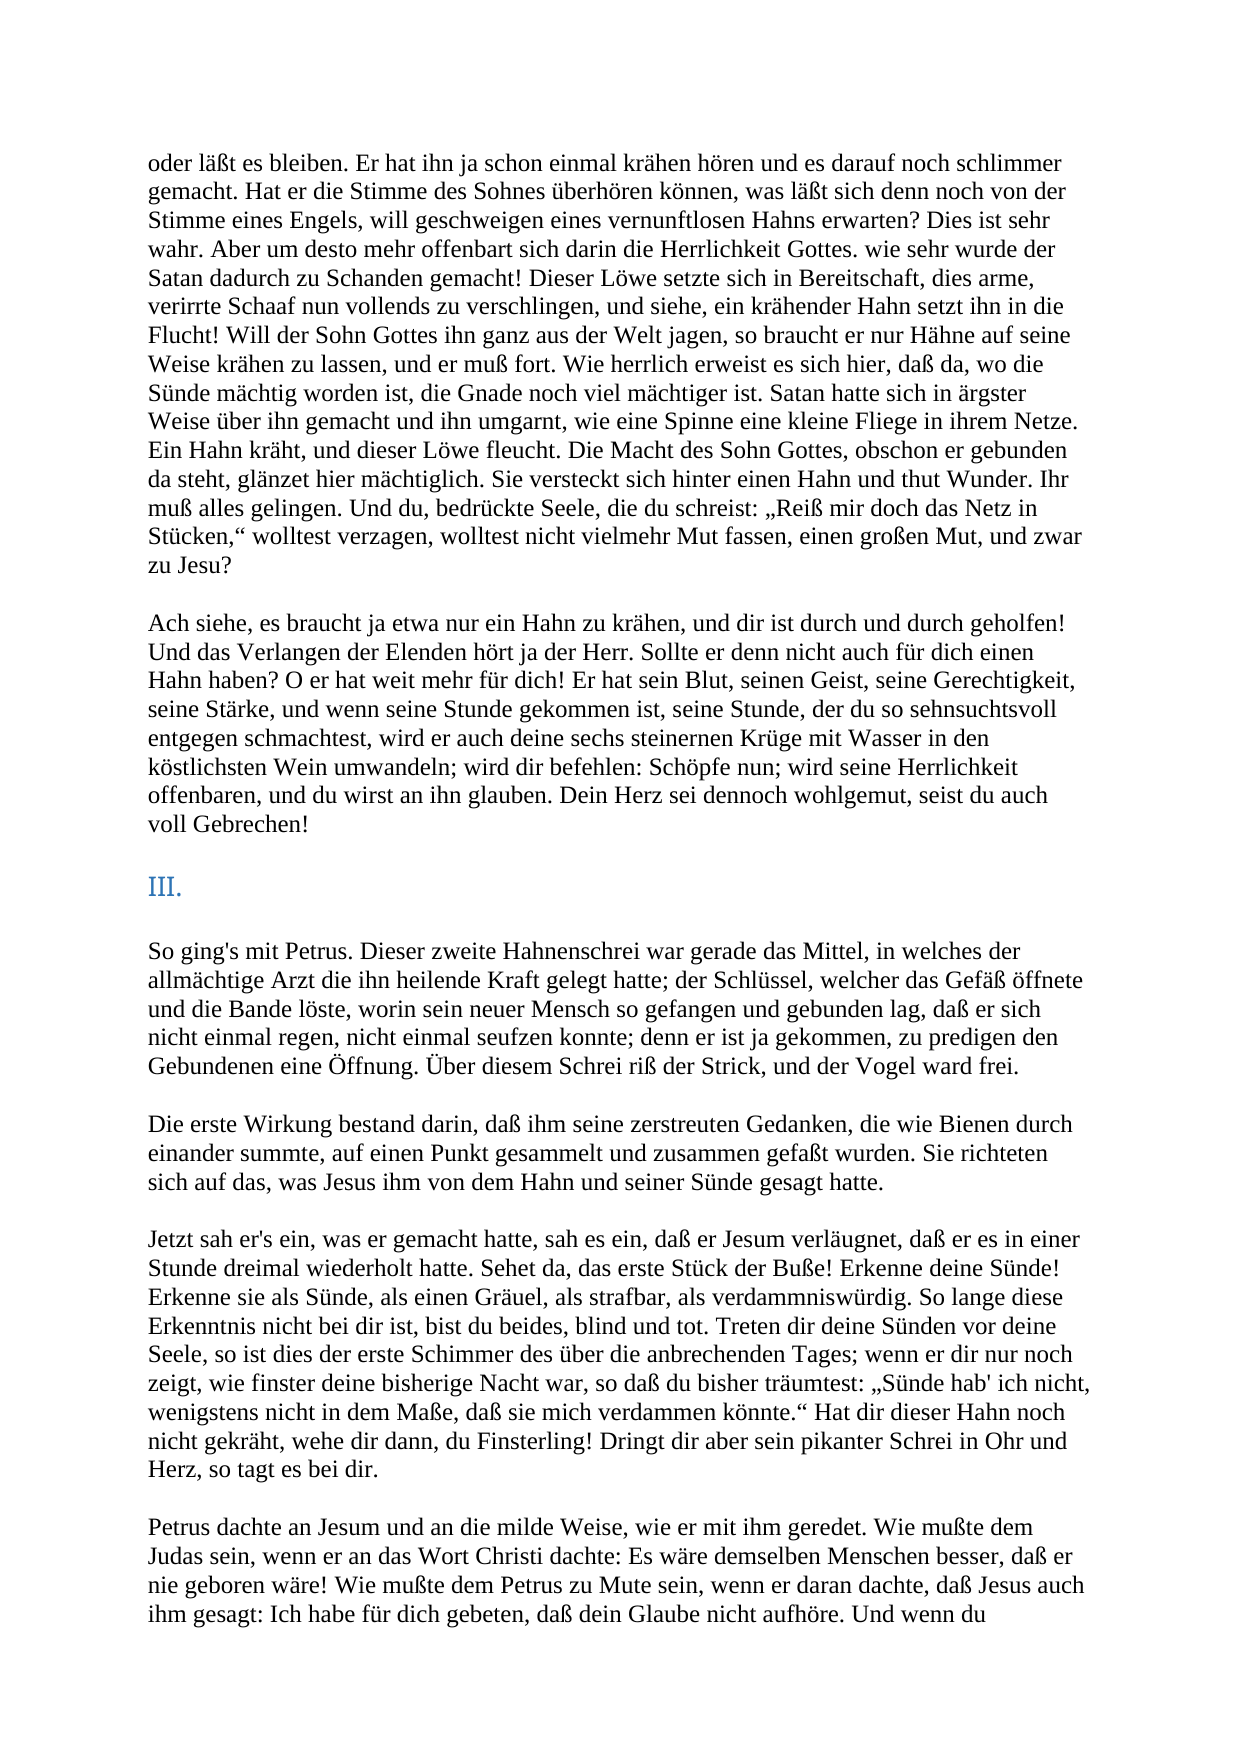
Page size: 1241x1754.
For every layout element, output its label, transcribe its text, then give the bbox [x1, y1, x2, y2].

text Jetzt sah er's ein, was er gemacht hatte, sah es ein, daß er Jesum verläugnet, daß er es in einer Stunde dreimal wiederholt hatte. Sehet da, das erste Stück der Buße! Erkenne deine Sünde! Erkenne sie als Sünde, als einen Gräuel, als strafbar, als verdammniswürdig. So lange diese Erkenntnis nicht bei dir ist, bist du beides, blind und tot. Treten dir deine Sünden vor deine Seele, so ist dies der erste Schimmer des über die anbrechenden Tages; wenn er dir nur noch zeigt, wie finster deine bisherige Nacht war, so daß du bisher träumtest: „Sünde hab' ich nicht, wenigstens nicht in dem Maße, daß sie mich verdammen könnte.“ Hat dir dieser Hahn noch nicht gekräht, wehe dir dann, du Finsterling! Dringt dir aber sein pikanter Schrei in Ohr und Herz, so tagt es bei dir. [148, 1224, 1093, 1483]
text Die erste Wirkung bestand darin, daß ihm seine zerstreuten Gedanken, die wie Bienen durch einander summte, auf einen Punkt gesammelt und zusammen gefaßt wurden. Sie richteten sich auf das, was Jesus ihm von dem Hahn und seiner Sünde gesagt hatte. [148, 1109, 1093, 1195]
subtitle III. [148, 867, 1093, 904]
text Ach siehe, es braucht ja etwa nur ein Hahn zu krähen, und dir ist durch und durch geholfen! Und das Verlangen der Elenden hört ja der Herr. Sollte er denn nicht auch für dich einen Hahn haben? O er hat weit mehr für dich! Er hat sein Blut, seinen Geist, seine Gerechtigkeit, seine Stärke, und wenn seine Stunde gekommen ist, seine Stunde, der du so sehnsuchtsvoll entgegen schmachtest, wird er auch deine sechs steinernen Krüge mit Wasser in den köstlichsten Wein umwandeln; wird dir befehlen: Schöpfe nun; wird seine Herrlichkeit offenbaren, und du wirst an ihn glauben. Dein Herz sei dennoch wohlgemut, seist du auch voll Gebrechen! [148, 608, 1093, 838]
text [148, 148, 1093, 579]
text So ging's mit Petrus. Dieser zweite Hahnenschrei war gerade das Mittel, in welches der allmächtige Arzt die ihn heilende Kraft gelegt hatte; der Schlüssel, welcher das Gefäß öffnete und die Bande löste, worin sein neuer Mensch so gefangen und gebunden lag, daß er sich nicht einmal regen, nicht einmal seufzen konnte; denn er ist ja gekommen, zu predigen den Gebundenen eine Öffnung. Über diesem Schrei riß der Strick, und der Vogel ward frei. [148, 936, 1093, 1080]
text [148, 1512, 1093, 1627]
